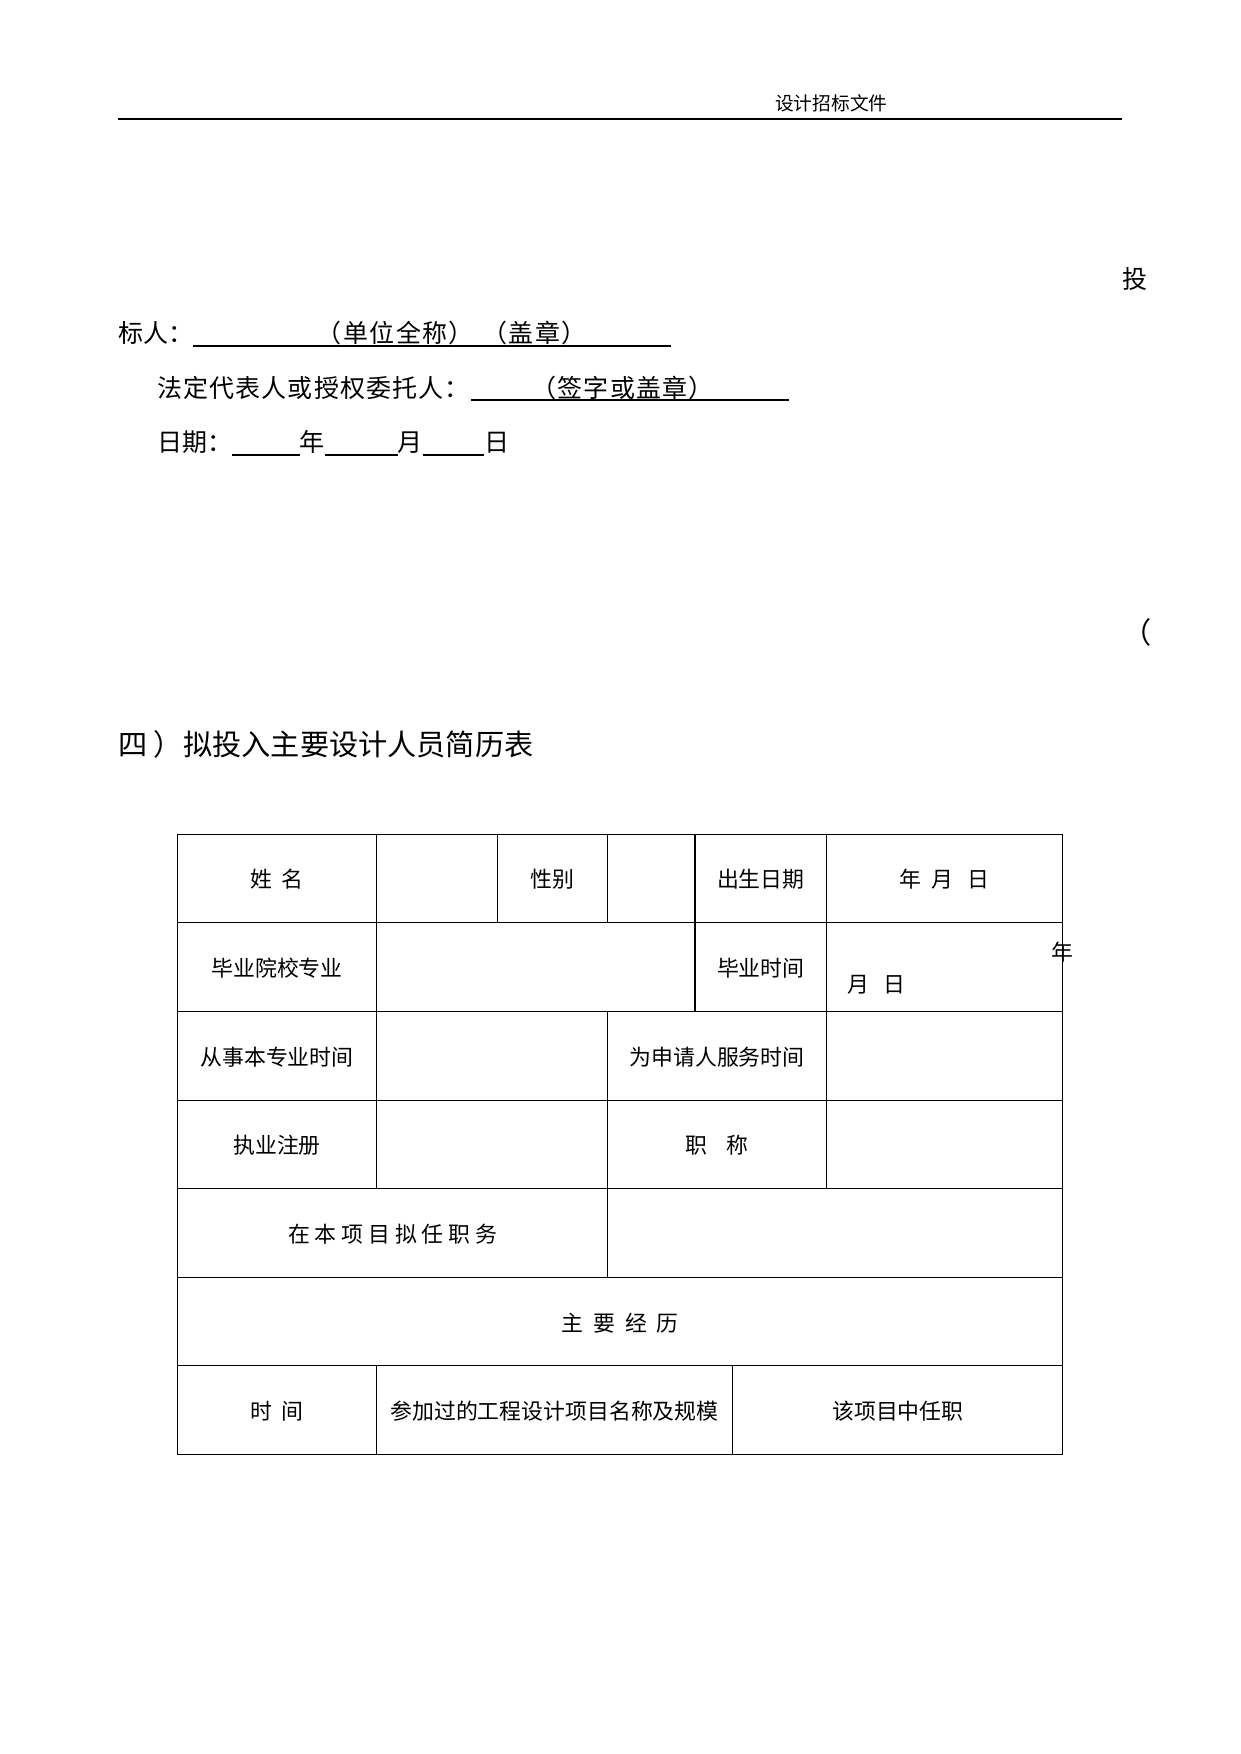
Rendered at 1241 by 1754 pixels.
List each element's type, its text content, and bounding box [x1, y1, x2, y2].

table_header [608, 835, 694, 922]
table_cell 年 月 日 [827, 923, 1062, 1011]
text 日期： 年 月 日 [118, 423, 1122, 459]
table_cell [608, 1189, 1062, 1277]
table_cell [377, 1101, 607, 1188]
table_cell [827, 1101, 1062, 1188]
table_cell 主 要 经 历 [178, 1278, 1062, 1365]
table_cell 参加过的工程设计项目名称及规模 [377, 1366, 732, 1454]
text 法定代表人或授权委托人： （签字或盖章） [118, 368, 1122, 404]
table_cell [827, 1012, 1062, 1099]
table_cell [377, 1012, 607, 1099]
table_header 姓 名 [178, 835, 376, 922]
table_cell [377, 923, 694, 1011]
table_header 年 月 日 [827, 835, 1062, 922]
table_header 性别 [498, 835, 607, 922]
table_cell 在 本 项 目 拟 任 职 务 [178, 1189, 607, 1277]
text 投标人： （单位全称） （盖章） [118, 259, 1122, 350]
table_cell 毕业时间 [696, 923, 826, 1011]
table_cell 毕业院校专业 [178, 923, 376, 1011]
subtitle （四 ）拟投入主要设计人员简历表 [118, 598, 1122, 776]
table_cell 时 间 [178, 1366, 376, 1454]
table_header [377, 835, 497, 922]
table_cell 职 称 [608, 1101, 826, 1188]
table_cell 该项目中任职 [733, 1366, 1062, 1454]
table_cell 为申请人服务时间 [608, 1012, 826, 1099]
table_cell 执业注册 [178, 1101, 376, 1188]
table_header 出生日期 [696, 835, 826, 922]
table_cell 从事本专业时间 [178, 1012, 376, 1099]
